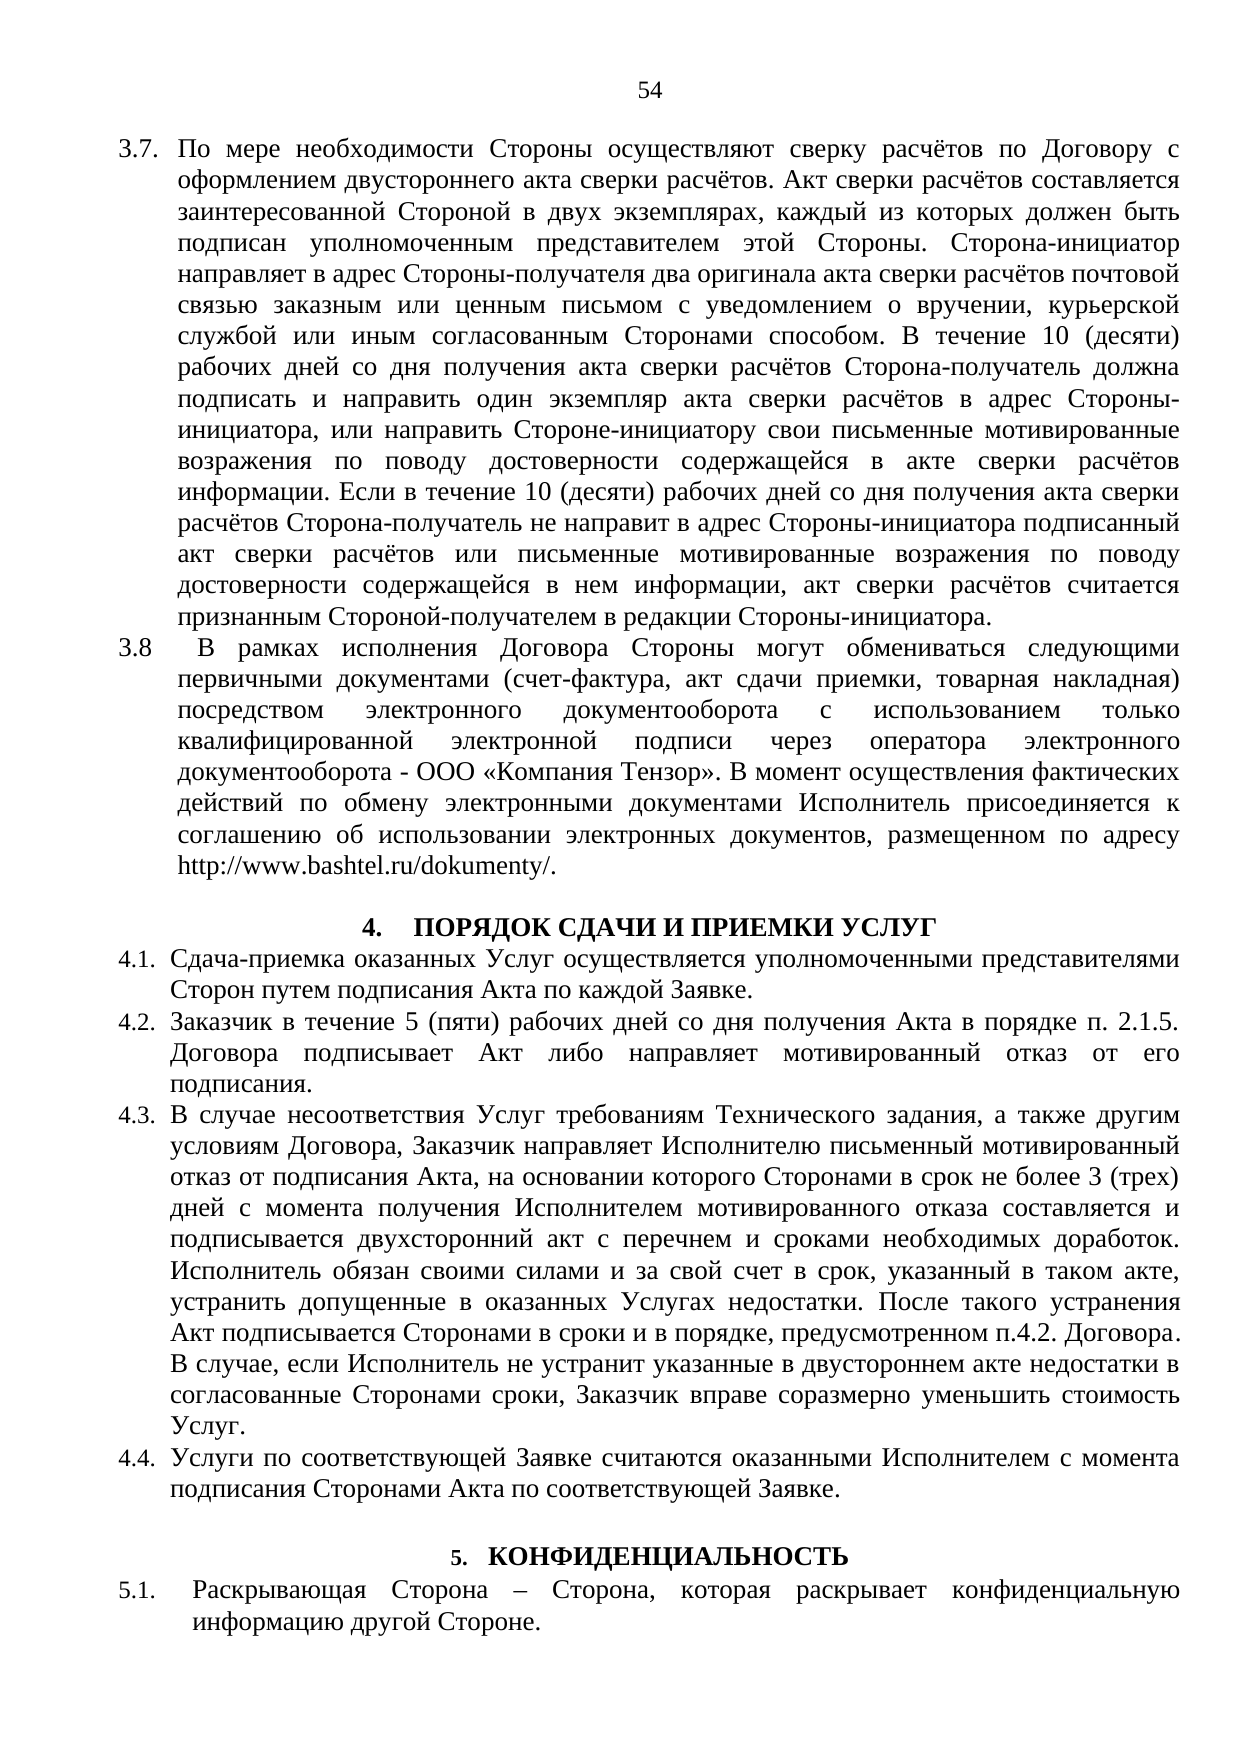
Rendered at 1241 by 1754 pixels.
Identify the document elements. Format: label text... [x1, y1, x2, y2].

text 3.7. По мере необходимости Стороны осуществляют сверку расчётов по Договору с оформлением двустороннего акта сверки расчётов. Акт сверки расчётов составляется заинтересованной Стороной в двух экземплярах, каждый из которых должен быть подписан уполномоченным представителем этой Стороны. Сторона-инициатор направляет в адрес Стороны-получателя два оригинала акта сверки расчётов почтовой связью заказным или ценным письмом с уведомлением о вручении, курьерской службой или иным согласованным Сторонами способом. В течение 10 (десяти) рабочих дней со дня получения акта сверки расчётов Сторона-получатель должна подписать и направить один экземпляр акта сверки расчётов в адрес Стороны-инициатора, или направить Стороне-инициатору свои письменные мотивированные возражения по поводу достоверности содержащейся в акте сверки расчётов информации. Если в течение 10 (десяти) рабочих дней со дня получения акта сверки расчётов Сторона-получатель не направит в адрес Стороны-инициатора подписанный акт сверки расчётов или письменные мотивированные возражения по поводу достоверности содержащейся в нем информации, акт сверки расчётов считается признанным Стороной-получателем в редакции Стороны-инициатора. [118, 132, 1181, 631]
list Сдача-приемка оказанных Услуг осуществляется уполномоченными представителями Сторон путем подписания Акта по каждой Заявке. [118, 942, 1181, 1004]
list В случае несоответствия Услуг требованиям Технического задания, а также другим условиям Договора, Заказчик направляет Исполнителю письменный мотивированный отказ от подписания Акта, на основании которого Сторонами в срок не более 3 (трех) дней с момента получения Исполнителем мотивированного отказа составляется и подписывается двухсторонний акт с перечнем и сроками необходимых доработок. Исполнитель обязан своими силами и за свой счет в срок, указанный в таком акте, устранить допущенные в оказанных Услугах недостатки. После такого устранения Акт подписывается Сторонами в сроки и в порядке, предусмотренном п.4.2. Договора. В случае, если Исполнитель не устранит указанные в двустороннем акте недостатки в согласованные Сторонами сроки, Заказчик вправе соразмерно уменьшить стоимость Услуг. [118, 1098, 1181, 1441]
text 3.8 В рамках исполнения Договора Стороны могут обмениваться следующими первичными документами (счет-фактура, акт сдачи приемки, товарная накладная) посредством электронного документооборота с использованием только квалифицированной электронной подписи через оператора электронного документооборота - ООО «Компания Тензор». В момент осуществления фактических действий по обмену электронными документами Исполнитель присоединяется к соглашению об использовании электронных документов, размещенном по адресу http://www.bashtel.ru/dokumenty/. [118, 631, 1181, 880]
list Заказчик в течение 5 (пяти) рабочих дней со дня получения Акта в порядке п. 2.1.5. Договора подписывает Акт либо направляет мотивированный отказ от его подписания. [118, 1004, 1181, 1098]
list КОНФИДЕНЦИАЛЬНОСТЬ [118, 1540, 1181, 1571]
list Раскрывающая Сторона – Сторона, которая раскрывает конфиденциальную информацию другой Стороне. [118, 1573, 1181, 1636]
list ПОРЯДОК СДАЧИ И ПРИЕМКИ УСЛУГ [118, 911, 1181, 942]
list Услуги по соответствующей Заявке считаются оказанными Исполнителем с момента подписания Сторонами Акта по соответствующей Заявке. [118, 1441, 1181, 1503]
